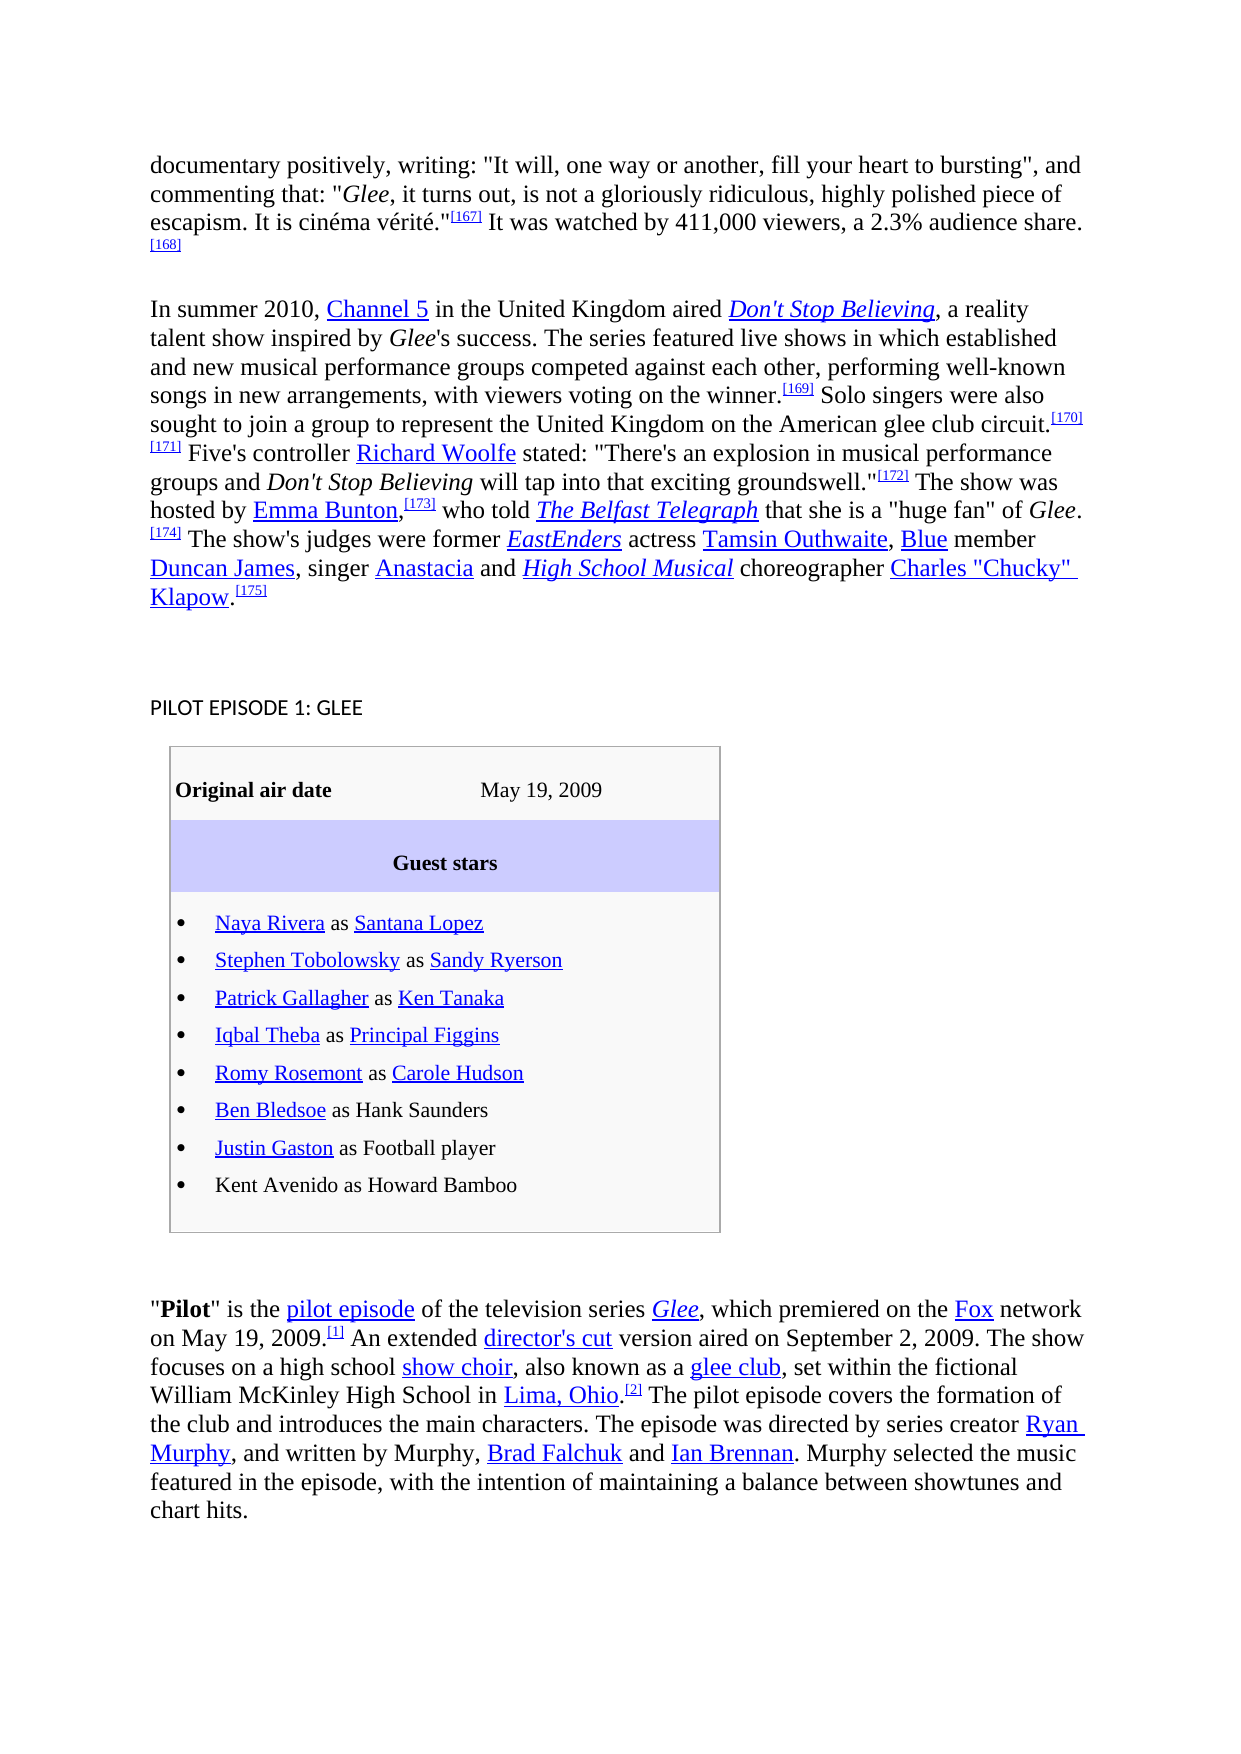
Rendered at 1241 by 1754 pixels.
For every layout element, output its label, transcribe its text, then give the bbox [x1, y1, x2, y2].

table_header May 19, 2009 (2009-05-19) [475, 747, 719, 820]
text "Pilot" is the pilot episode of the television series Glee, which premiered on the Fox network on May 19, 2009.[1] An extended director's cut version aired on September 2, 2009. The show focuses on a high school show choir, also known as a glee club, set within the fictional William McKinley High School in Lima, Ohio.[2] The pilot episode covers the formation of the club and introduces the main characters. The episode was directed by series creator Ryan Murphy, and written by Murphy, Brad Falchuk and Ian Brennan. Murphy selected the music featured in the episode, with the intention of maintaining a balance between showtunes and chart hits. [150, 1294, 1090, 1524]
text In summer 2010, Channel 5 in the United Kingdom aired Don't Stop Believing, a reality talent show inspired by Glee's success. The series featured live shows in which established and new musical performance groups competed against each other, performing well-known songs in new arrangements, with viewers voting on the winner.[169] Solo singers were also sought to join a group to represent the United Kingdom on the American glee club circuit.[170][171] Five's controller Richard Woolfe stated: "There's an explosion in musical performance groups and Don't Stop Believing will tap into that exciting groundswell."[172] The show was hosted by Emma Bunton,[173] who told The Belfast Telegraph that she is a "huge fan" of Glee.[174] The show's judges were former EastEnders actress Tamsin Outhwaite, Blue member Duncan James, singer Anastacia and High School Musical choreographer Charles "Chucky" Klapow.[175] [150, 294, 1090, 610]
table_header Original air date [171, 747, 475, 820]
table_cell Naya Rivera as Santana Lopez Stephen Tobolowsky as Sandy Ryerson Patrick Gallagher as Ken Tanaka Iqbal Theba as Principal Figgins Romy Rosemont as Carole Hudson Ben Bledsoe as Hank Saunders Justin Gaston as Football player Kent Avenido as Howard Bamboo [171, 892, 719, 1231]
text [150, 150, 1090, 265]
text PILOT EPISODE 1: GLEE [150, 693, 1090, 721]
table_cell Guest stars [171, 820, 719, 892]
